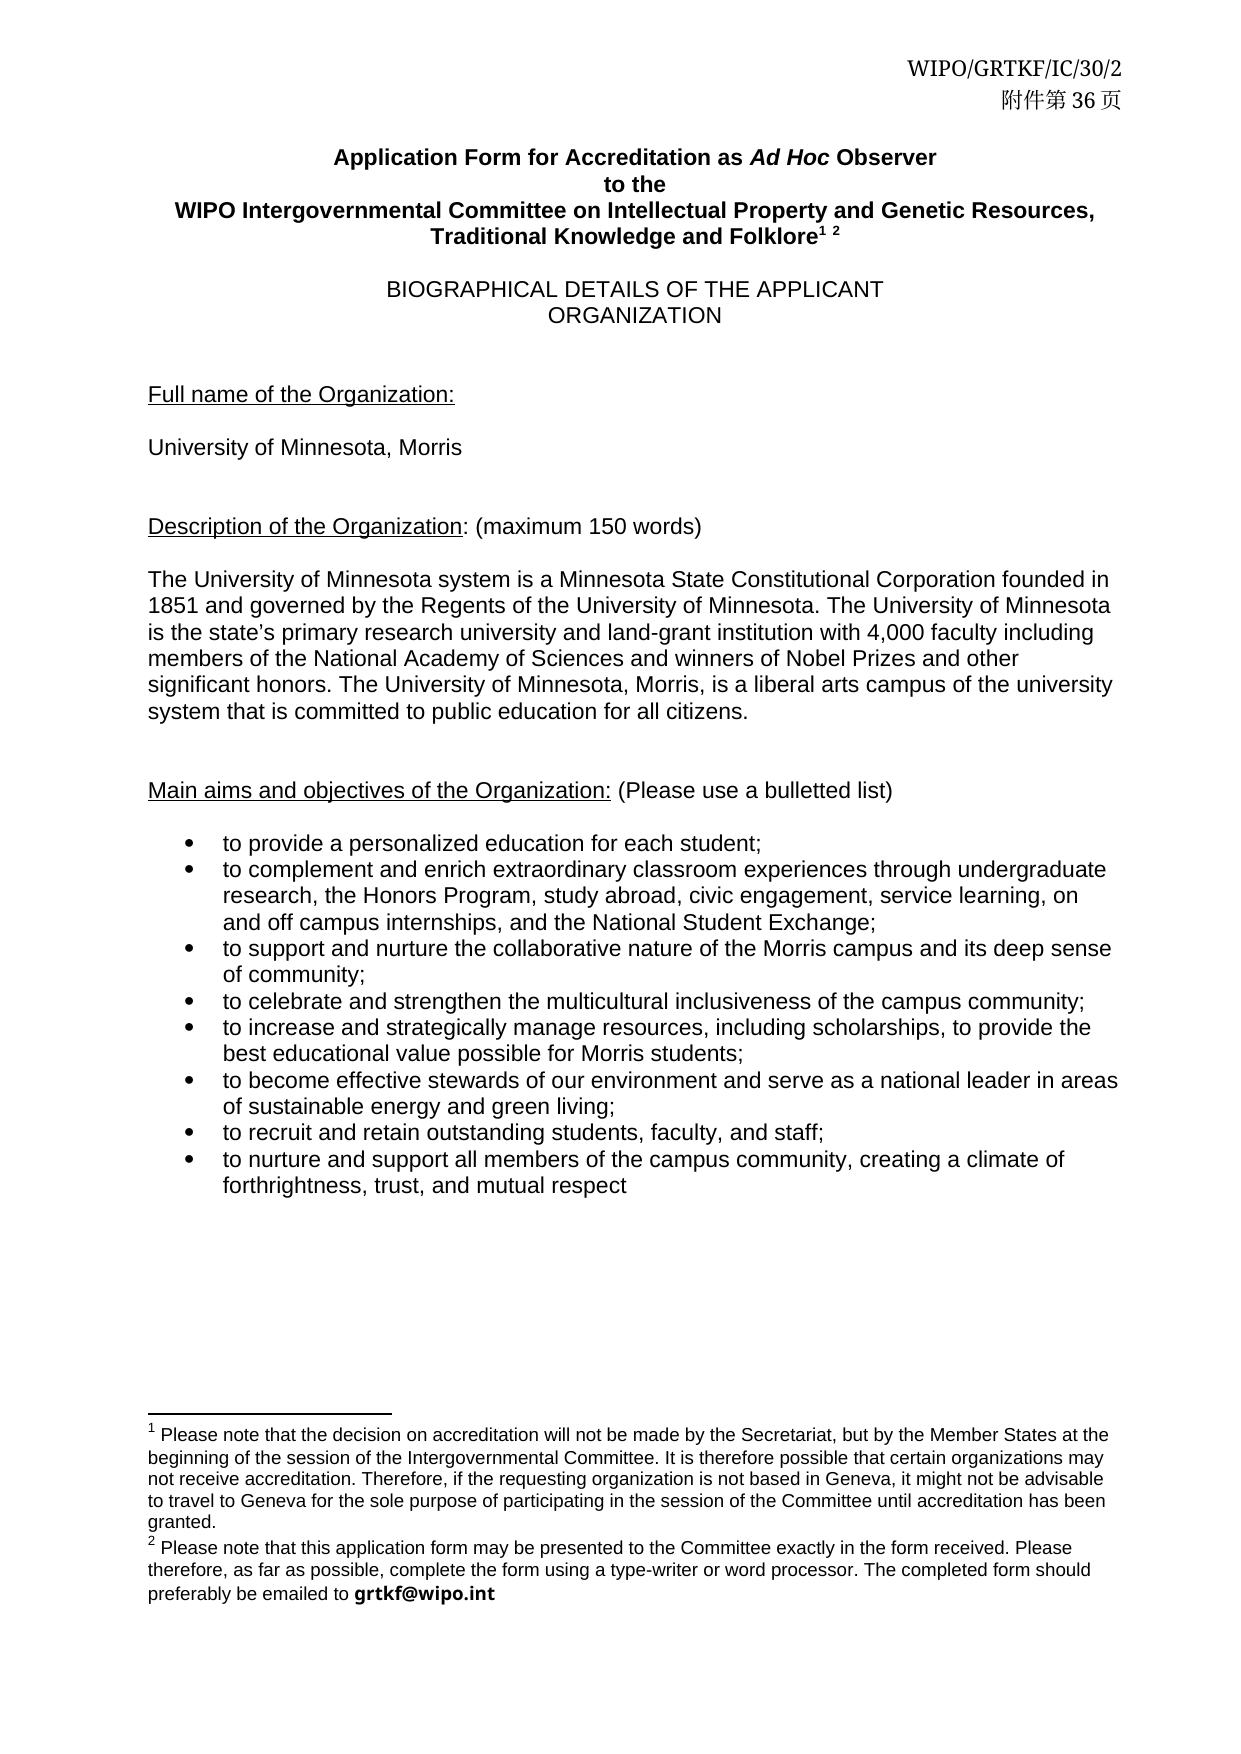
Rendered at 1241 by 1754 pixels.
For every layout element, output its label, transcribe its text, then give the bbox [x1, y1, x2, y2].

list to celebrate and strengthen the multicultural inclusiveness of the campus community; [185, 988, 1122, 1014]
text BIOGRAPHICAL DETAILS OF THE APPLICANT [148, 276, 1122, 302]
list to become effective stewards of our environment and serve as a national leader in areas of sustainable energy and green living; [185, 1067, 1122, 1119]
list to recruit and retain outstanding students, faculty, and staff; [185, 1119, 1122, 1146]
text Traditional Knowledge and Folklore [148, 223, 1122, 250]
text WIPO Intergovernmental Committee on Intellectual Property and Genetic Resources, [148, 197, 1122, 223]
text to the [148, 171, 1122, 197]
list to provide a personalized education for each student; [185, 829, 1122, 856]
list to increase and strategically manage resources, including scholarships, to provide the best educational value possible for Morris students; [185, 1014, 1122, 1067]
list to nurture and support all members of the campus community, creating a climate of forthrightness, trust, and mutual respect [185, 1146, 1122, 1198]
text University of Minnesota, Morris [148, 434, 1122, 461]
text Application Form for Accreditation as Ad Hoc Observer [148, 144, 1122, 171]
text ORGANIZATION [148, 302, 1122, 329]
text Main aims and objectives of the Organization: (Please use a bulletted list) [148, 777, 1122, 803]
list to support and nurture the collaborative nature of the Morris campus and its deep sense of community; [185, 935, 1122, 988]
text Full name of the Organization: [148, 381, 1122, 408]
text The University of Minnesota system is a Minnesota State Constitutional Corporation founded in 1851 and governed by the Regents of the University of Minnesota. The University of Minnesota is the state’s primary research university and land-grant institution with 4,000 faculty including members of the National Academy of Sciences and winners of Nobel Prizes and other significant honors. The University of Minnesota, Morris, is a liberal arts campus of the university system that is committed to public education for all citizens. [148, 566, 1122, 724]
list to complement and enrich extraordinary classroom experiences through undergraduate research, the Honors Program, study abroad, civic engagement, service learning, on and off campus internships, and the National Student Exchange; [185, 856, 1122, 935]
text Description of the Organization: (maximum 150 words) [148, 513, 1122, 539]
